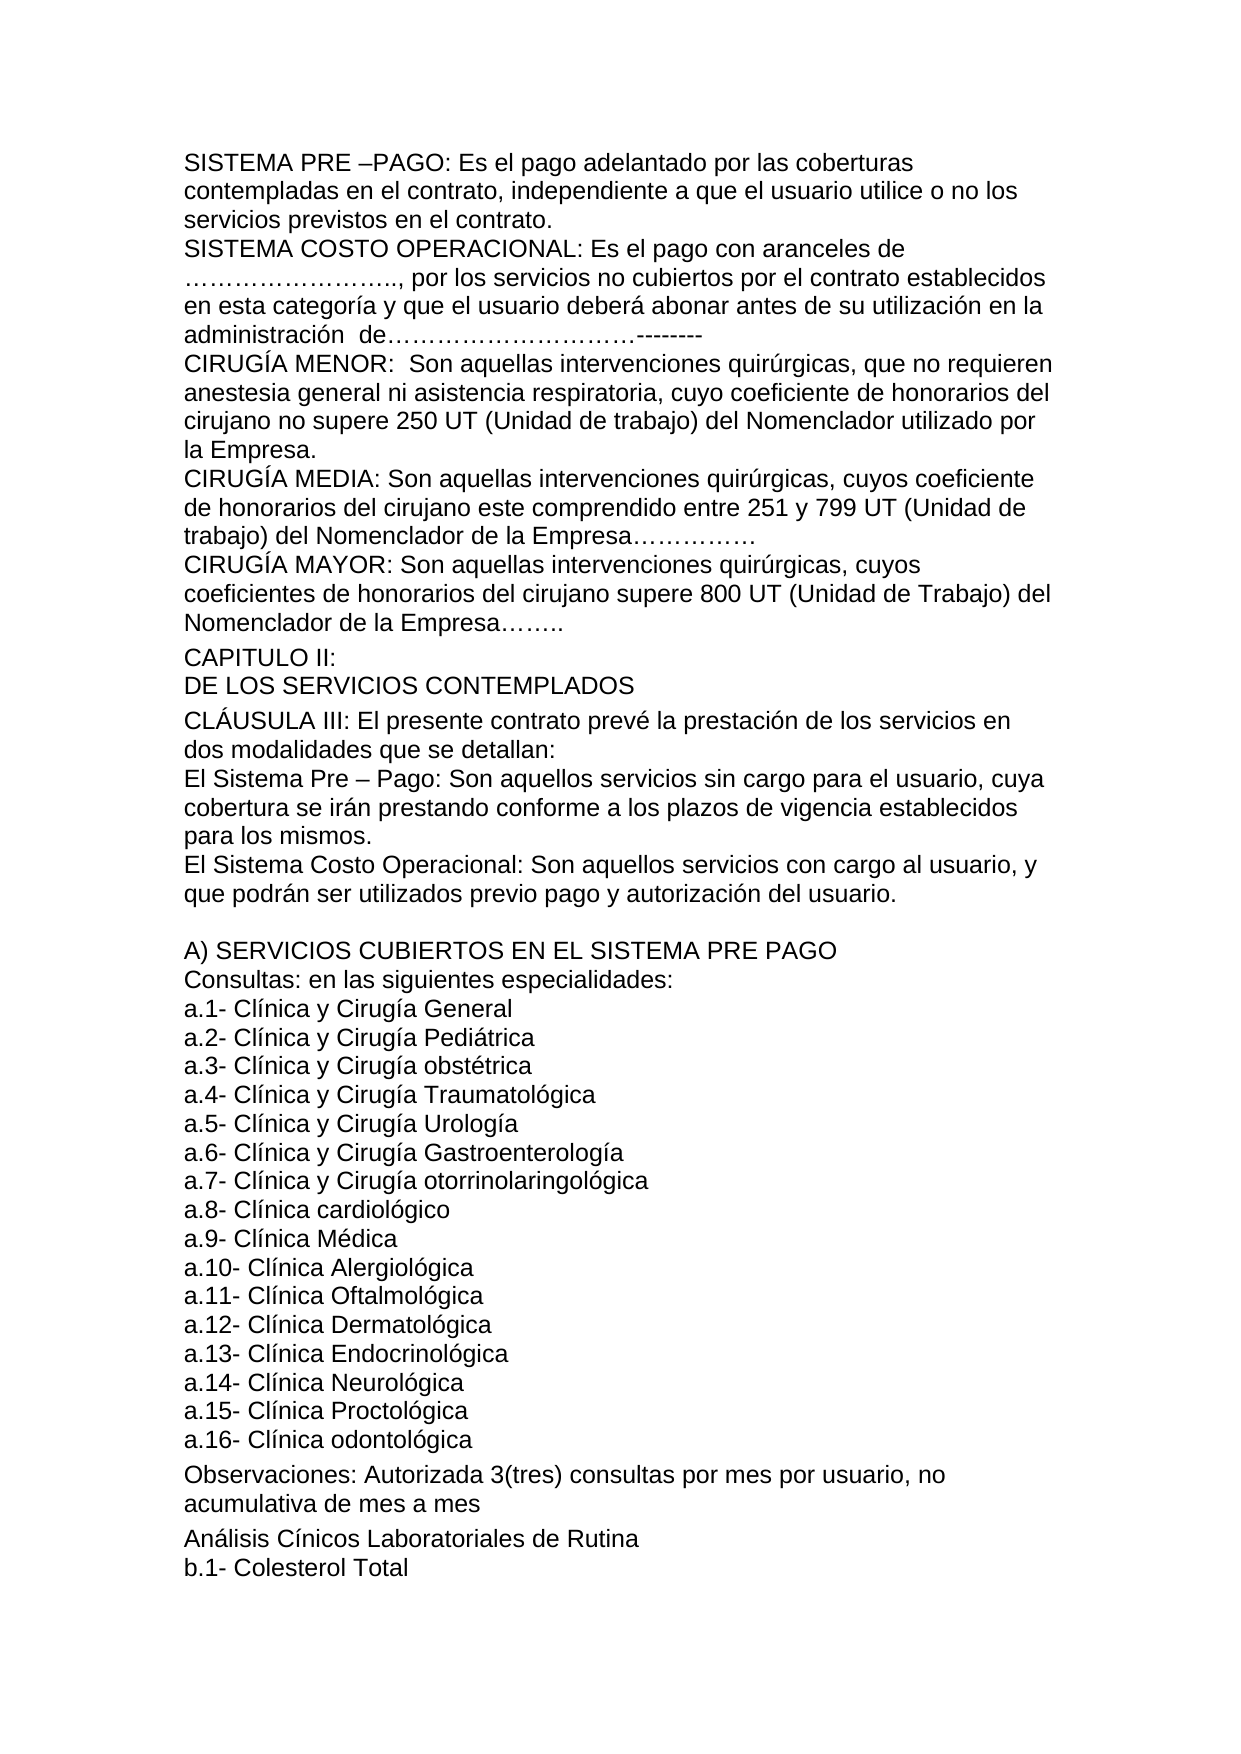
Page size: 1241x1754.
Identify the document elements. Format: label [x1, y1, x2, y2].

table_cell [177, 148, 1063, 1581]
